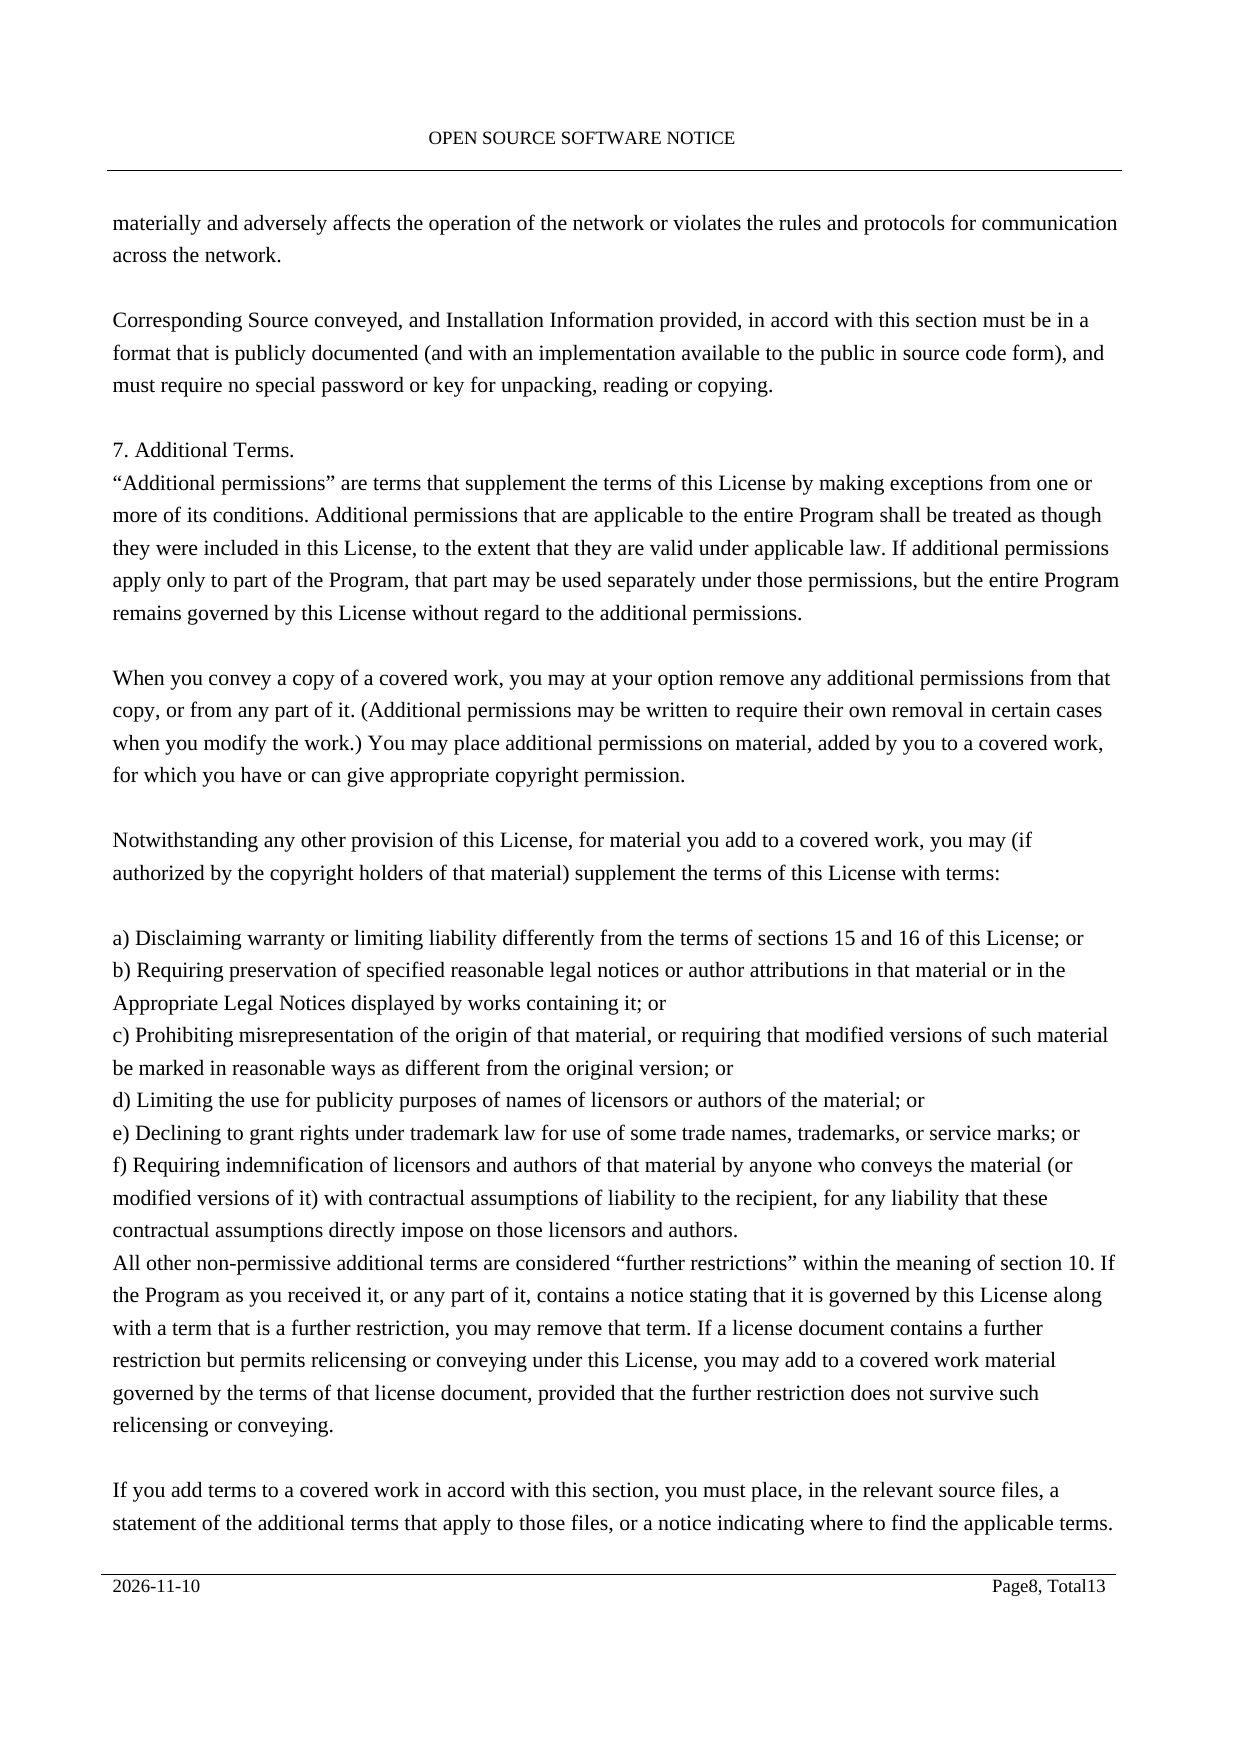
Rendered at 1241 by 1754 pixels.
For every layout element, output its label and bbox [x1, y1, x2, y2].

text [112, 206, 1128, 1539]
